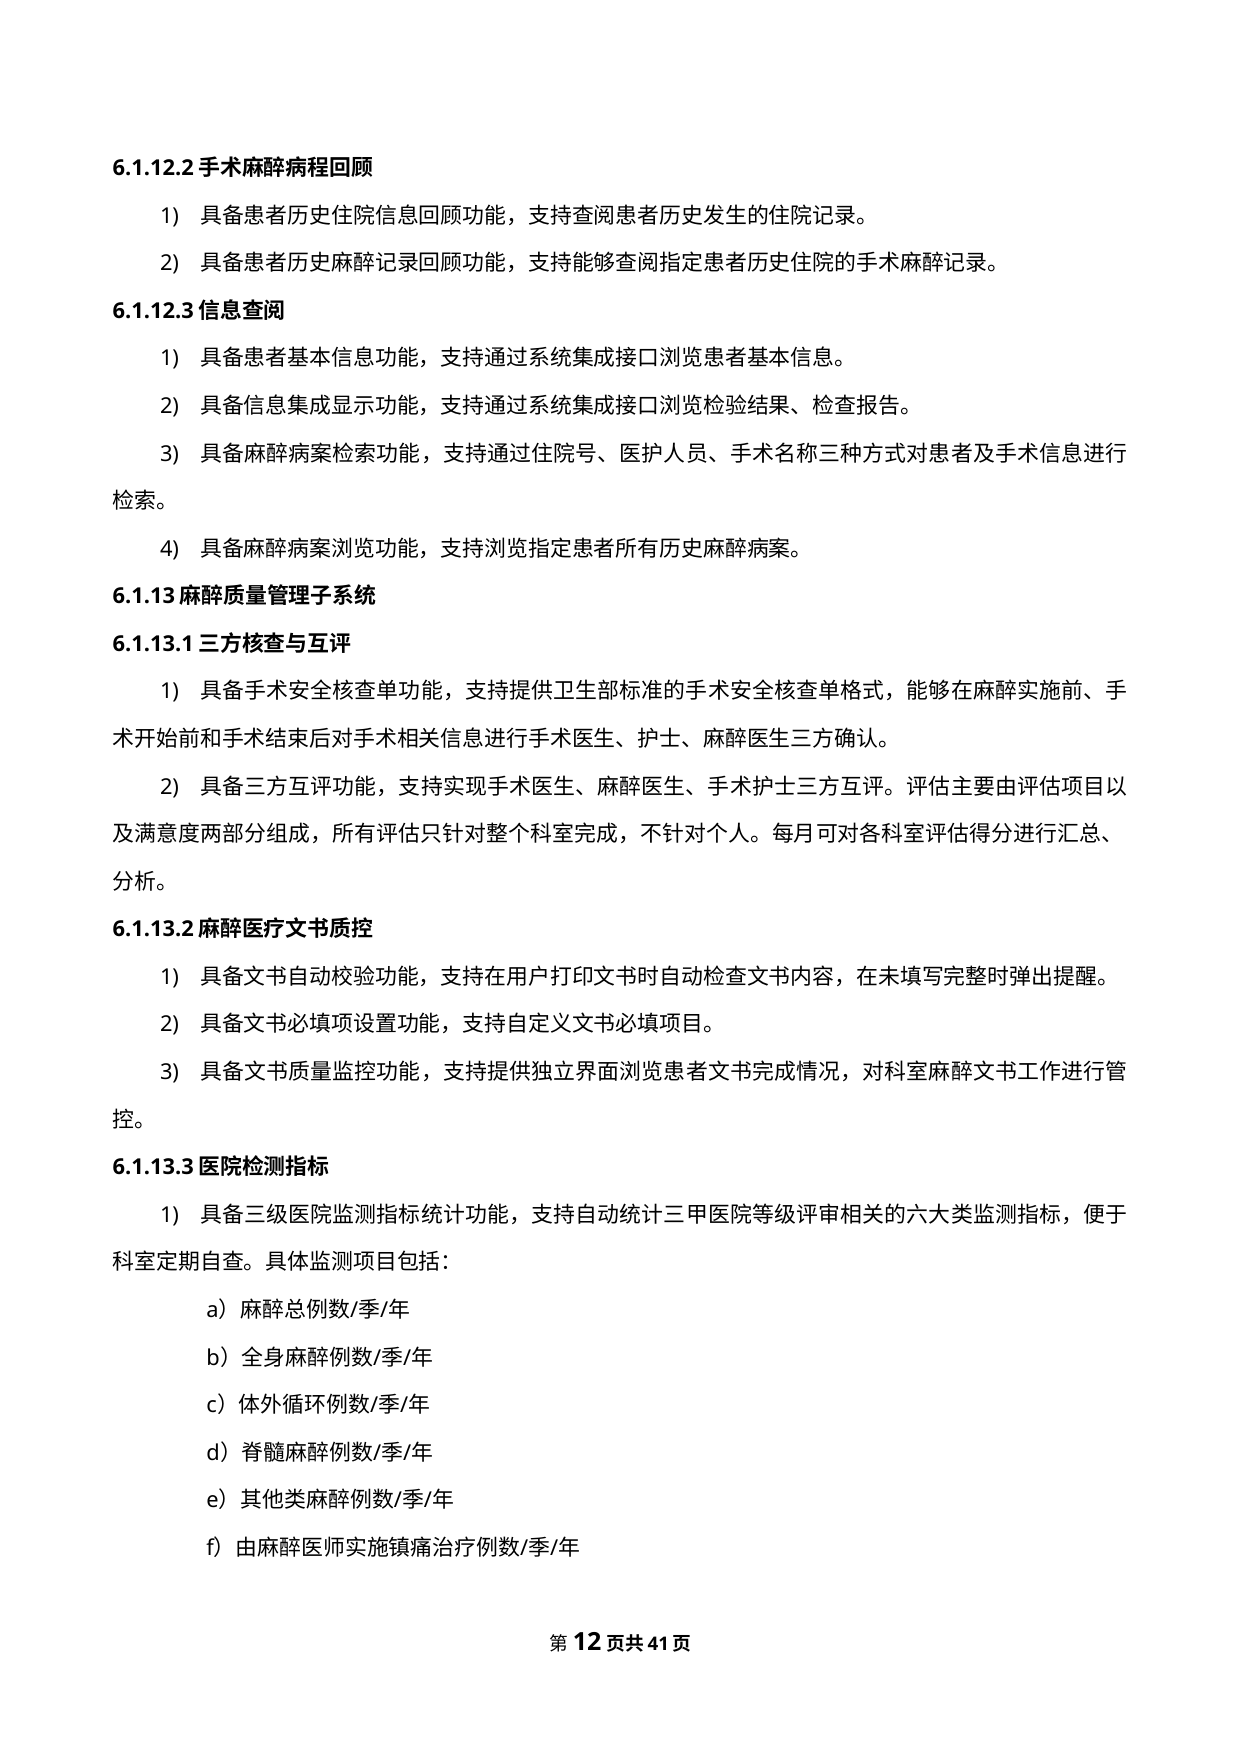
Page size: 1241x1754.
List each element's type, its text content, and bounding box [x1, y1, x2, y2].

subtitle 6.1.12.3信息查阅 [112, 293, 1128, 324]
list 脊髓麻醉例数/季/年 [163, 1435, 1128, 1466]
list 全身麻醉例数/季/年 [163, 1339, 1128, 1371]
list 体外循环例数/季/年 [163, 1387, 1128, 1419]
list 麻醉总例数/季/年 [163, 1292, 1128, 1324]
list 具备三级医院监测指标统计功能，支持自动统计三甲医院等级评审相关的六大类监测指标，便于科室定期自查。具体监测项目包括： [112, 1197, 1128, 1276]
list 具备麻醉病案浏览功能，支持浏览指定患者所有历史麻醉病案。 [112, 531, 1128, 562]
list 具备麻醉病案检索功能，支持通过住院号、医护人员、手术名称三种方式对患者及手术信息进行检索。 [112, 436, 1128, 515]
list 具备文书自动校验功能，支持在用户打印文书时自动检查文书内容，在未填写完整时弹出提醒。 [112, 959, 1128, 991]
list 其他类麻醉例数/季/年 [163, 1482, 1128, 1514]
list 具备手术安全核查单功能，支持提供卫生部标准的手术安全核查单格式，能够在麻醉实施前、手术开始前和手术结束后对手术相关信息进行手术医生、护士、麻醉医生三方确认。 [112, 673, 1128, 753]
list 由麻醉医师实施镇痛治疗例数/季/年 [163, 1530, 1128, 1562]
subtitle 6.1.13.3医院检测指标 [112, 1149, 1128, 1181]
list 具备文书必填项设置功能，支持自定义文书必填项目。 [112, 1006, 1128, 1038]
list 具备文书质量监控功能，支持提供独立界面浏览患者文书完成情况，对科室麻醉文书工作进行管控。 [112, 1054, 1128, 1133]
subtitle 6.1.12.2手术麻醉病程回顾 [112, 150, 1128, 182]
list 具备三方互评功能，支持实现手术医生、麻醉医生、手术护士三方互评。评估主要由评估项目以及满意度两部分组成，所有评估只针对整个科室完成，不针对个人。每月可对各科室评估得分进行汇总、分析。 [112, 769, 1128, 895]
list 具备患者基本信息功能，支持通过系统集成接口浏览患者基本信息。 [112, 340, 1128, 372]
list 具备患者历史麻醉记录回顾功能，支持能够查阅指定患者历史住院的手术麻醉记录。 [112, 245, 1128, 277]
subtitle 6.1.13麻醉质量管理子系统 [112, 578, 1128, 610]
subtitle 6.1.13.2麻醉医疗文书质控 [112, 911, 1128, 943]
list 具备患者历史住院信息回顾功能，支持查阅患者历史发生的住院记录。 [112, 198, 1128, 229]
list 具备信息集成显示功能，支持通过系统集成接口浏览检验结果、检查报告。 [112, 388, 1128, 420]
subtitle 6.1.13.1三方核查与互评 [112, 626, 1128, 658]
